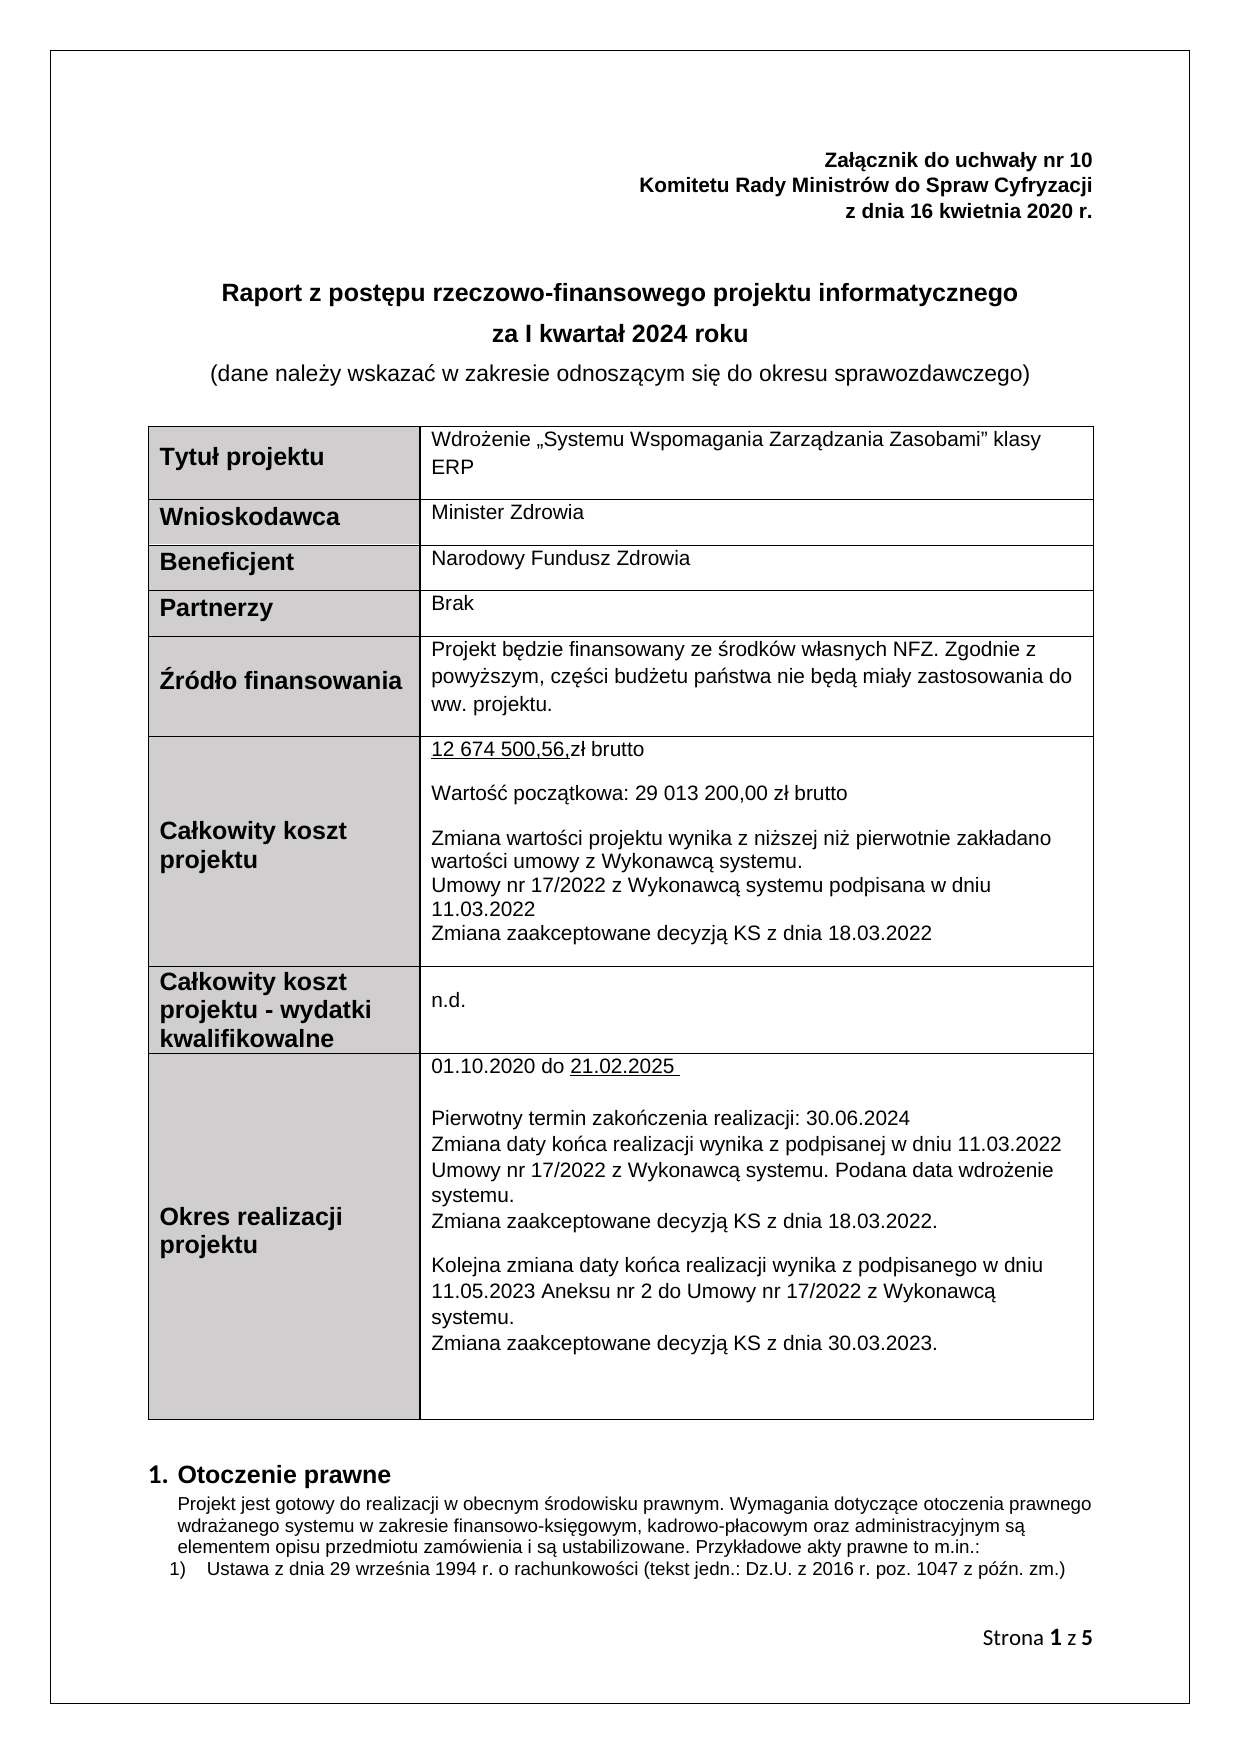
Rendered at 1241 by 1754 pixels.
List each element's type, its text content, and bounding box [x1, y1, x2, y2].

table_cell Źródło finansowania [149, 637, 419, 736]
table_cell n.d. [421, 967, 1093, 1053]
table_cell Minister Zdrowia [421, 500, 1093, 544]
text z dnia 16 kwietnia 2020 r. [148, 199, 1093, 223]
subtitle Raport z postępu rzeczowo-finansowego projektu informatycznego [148, 277, 1093, 306]
text Załącznik do uchwały nr 10 [148, 147, 1093, 171]
table_cell Brak [421, 591, 1093, 636]
table_cell Narodowy Fundusz Zdrowia [421, 546, 1093, 590]
table_cell Okres realizacji projektu [149, 1054, 419, 1419]
text (dane należy wskazać w zakresie odnoszącym się do okresu sprawozdawczego) [148, 360, 1093, 386]
list Projekt jest gotowy do realizacji w obecnym środowisku prawnym. Wymagania dotyczące otoczenia prawnego wdrażanego systemu w zakresie finansowo-księgowym, kadrowo-płacowym oraz administracyjnym są elementem opisu przedmiotu zamówienia i są ustabilizowane. Przykładowe akty prawne to m.in.: [177, 1493, 1093, 1558]
table_cell Beneficjent [149, 546, 419, 590]
table_header Wdrożenie „Systemu Wspomagania Zarządzania Zasobami” klasy ERP [421, 427, 1093, 499]
subtitle za I kwartał 2024 roku [148, 319, 1093, 347]
text Komitetu Rady Ministrów do Spraw Cyfryzacji [148, 173, 1093, 197]
table_cell Projekt będzie finansowany ze środków własnych NFZ. Zgodnie z powyższym, części budżetu państwa nie będą miały zastosowania do ww. projektu. [421, 637, 1093, 736]
table_cell Całkowity koszt projektu [149, 737, 419, 966]
table_cell Wnioskodawca [149, 500, 419, 544]
table_cell Partnerzy [149, 591, 419, 636]
list Ustawa z dnia 29 września 1994 r. o rachunkowości (tekst jedn.: Dz.U. z 2016 r. poz. 1047 z późn. zm.) [169, 1558, 1093, 1579]
subtitle Otoczenie prawne [148, 1458, 1063, 1491]
table_header Tytuł projektu [149, 427, 419, 499]
table_cell Całkowity koszt projektu - wydatki kwalifikowalne [149, 967, 419, 1053]
table_cell 12 674 500,56,zł brutto Wartość początkowa: 29 013 200,00 zł brutto Zmiana wartości projektu wynika z niższej niż pierwotnie zakładano wartości umowy z Wykonawcą systemu. Umowy nr 17/2022 z Wykonawcą systemu podpisana w dniu 11.03.2022 Zmiana zaakceptowane decyzją KS z dnia 18.03.2022 [421, 737, 1093, 966]
table_cell 01.10.2020 do 21.02.2025 Pierwotny termin zakończenia realizacji: 30.06.2024 Zmiana daty końca realizacji wynika z podpisanej w dniu 11.03.2022 Umowy nr 17/2022 z Wykonawcą systemu. Podana data wdrożenie systemu. Zmiana zaakceptowane decyzją KS z dnia 18.03.2022. Kolejna zmiana daty końca realizacji wynika z podpisanego w dniu 11.05.2023 Aneksu nr 2 do Umowy nr 17/2022 z Wykonawcą systemu. Zmiana zaakceptowane decyzją KS z dnia 30.03.2023. [421, 1054, 1093, 1419]
